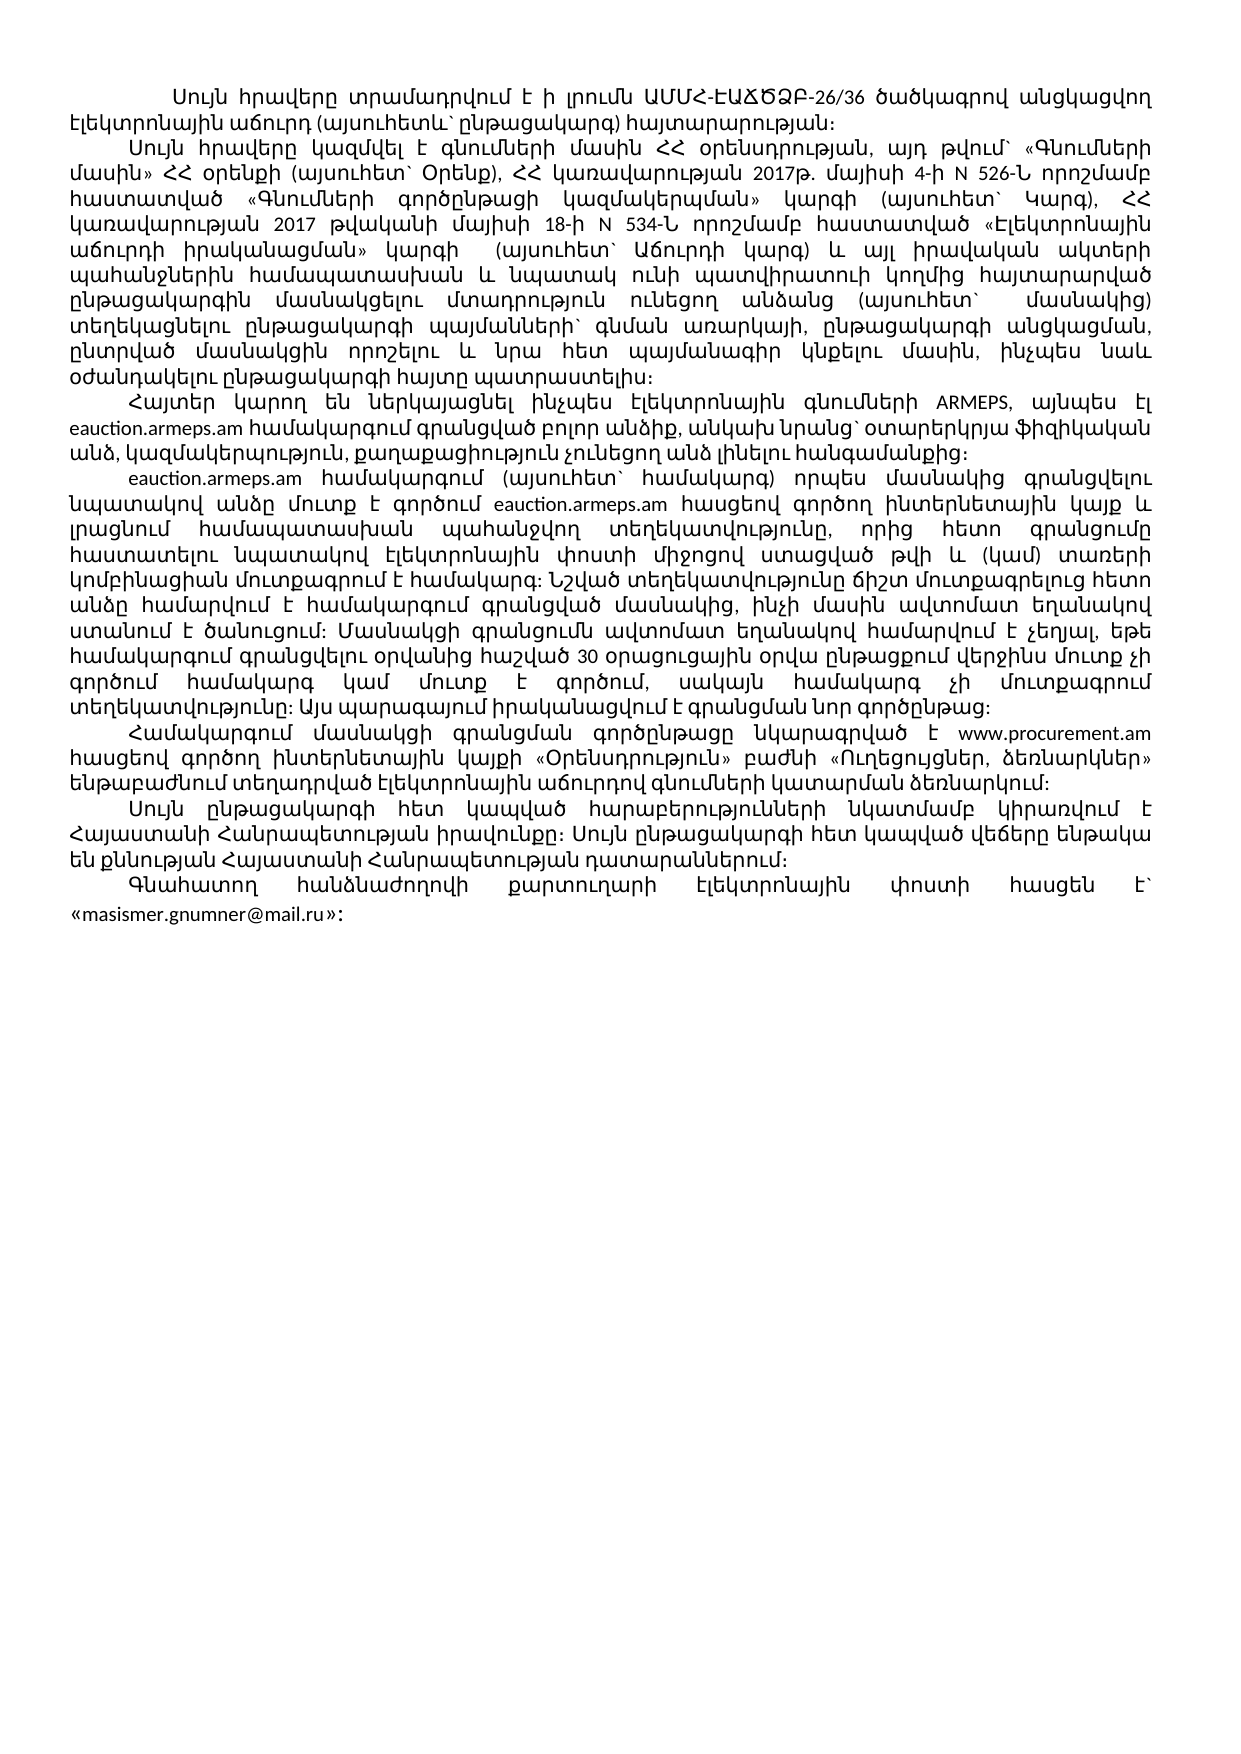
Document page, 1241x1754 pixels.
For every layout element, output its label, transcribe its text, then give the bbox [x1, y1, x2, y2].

text Համակարգում մասնակցի գրանցման գործընթացը նկարագրված է www.procurement.am հասցեով գործող ինտերնետային կայքի «Օրենսդրություն» բաժնի «Ուղեցույցներ, ձեռնարկներ» ենթաբաժնում տեղադրված էլեկտրոնային աճուրդով գնումների կատարման ձեռնարկում: [69, 720, 1152, 796]
text Սույն ընթացակարգի հետ կապված հարաբերությունների նկատմամբ կիրառվում է Հայաստանի Հանրապետության իրավունքը։ Սույն ընթացակարգի հետ կապված վեճերը ենթակա են քննության Հայաստանի Հանրապետության դատարաններում։ [69, 796, 1152, 872]
text eauction.armeps.am համակարգում (այսուհետ` համակարգ) որպես մասնակից գրանցվելու նպատակով անձը մուտք է գործում eauction.armeps.am հասցեով գործող ինտերնետային կայք և լրացնում համապատասխան պահանջվող տեղեկատվությունը, որից հետո գրանցումը հաստատելու նպատակով էլեկտրոնային փոստի միջոցով ստացված թվի և (կամ) տառերի կոմբինացիան մուտքագրում է համակարգ: Նշված տեղեկատվությունը ճիշտ մուտքագրելուց հետո անձը համարվում է համակարգում գրանցված մասնակից, ինչի մասին ավտոմատ եղանակով ստանում է ծանուցում: Մասնակցի գրանցումն ավտոմատ եղանակով համարվում է չեղյալ, եթե համակարգում գրանցվելու օրվանից հաշված 30 օրացուցային օրվա ընթացքում վերջինս մուտք չի գործում համակարգ կամ մուտք է գործում, սակայն համակարգ չի մուտքագրում տեղեկատվությունը: Այս պարագայում իրականացվում է գրանցման նոր գործընթաց: [69, 466, 1152, 720]
text Հայտեր կարող են ներկայացնել ինչպես էլեկտրոնային գնումների ARMEPS, այնպես էլ eauction.armeps.am համակարգում գրանցված բոլոր անձիք, անկախ նրանց` օտարերկրյա ֆիզիկական անձ, կազմակերպություն, քաղաքացիություն չունեցող անձ լինելու հանգամանքից։ [69, 389, 1152, 466]
text Սույն հրավերը կազմվել է գնումների մասին ՀՀ օրենսդրության, այդ թվում` «Գնումների մասին» ՀՀ օրենքի (այսուհետ` Օրենք), ՀՀ կառավարության 2017թ. մայիսի 4-ի N 526-Ն որոշմամբ հաստատված «Գնումների գործընթացի կազմակերպման» կարգի (այսուհետ` Կարգ), ՀՀ կառավարության 2017 թվականի մայիսի 18-ի N 534-Ն որոշմամբ հաստատված «Էլեկտրոնային աճուրդի իրականացման» կարգի (այսուհետ` Աճուրդի կարգ) և այլ իրավական ակտերի պահանջներին համապատասխան և նպատակ ունի պատվիրատուի կողմից հայտարարված ընթացակարգին մասնակցելու մտադրություն ունեցող անձանց (այսուհետ` մասնակից) տեղեկացնելու ընթացակարգի պայմանների` գնման առարկայի, ընթացակարգի անցկացման, ընտրված մասնակցին որոշելու և նրա հետ պայմանագիր կնքելու մասին, ինչպես նաև օժանդակելու ընթացակարգի հայտը պատրաստելիս։ [69, 135, 1152, 389]
text Սույն հրավերը տրամադրվում է ի լրումն ԱՄՄՀ-ԷԱՃԾՁԲ-26/36 ծածկագրով անցկացվող էլեկտրոնային աճուրդ (այսուհետև` ընթացակարգ) հայտարարության։ [69, 84, 1152, 135]
text Գնահատող հանձնաժողովի քարտուղարի էլեկտրոնային փոստի հասցեն է` «masismer.gnumner@mail.ru»: [69, 872, 1152, 928]
